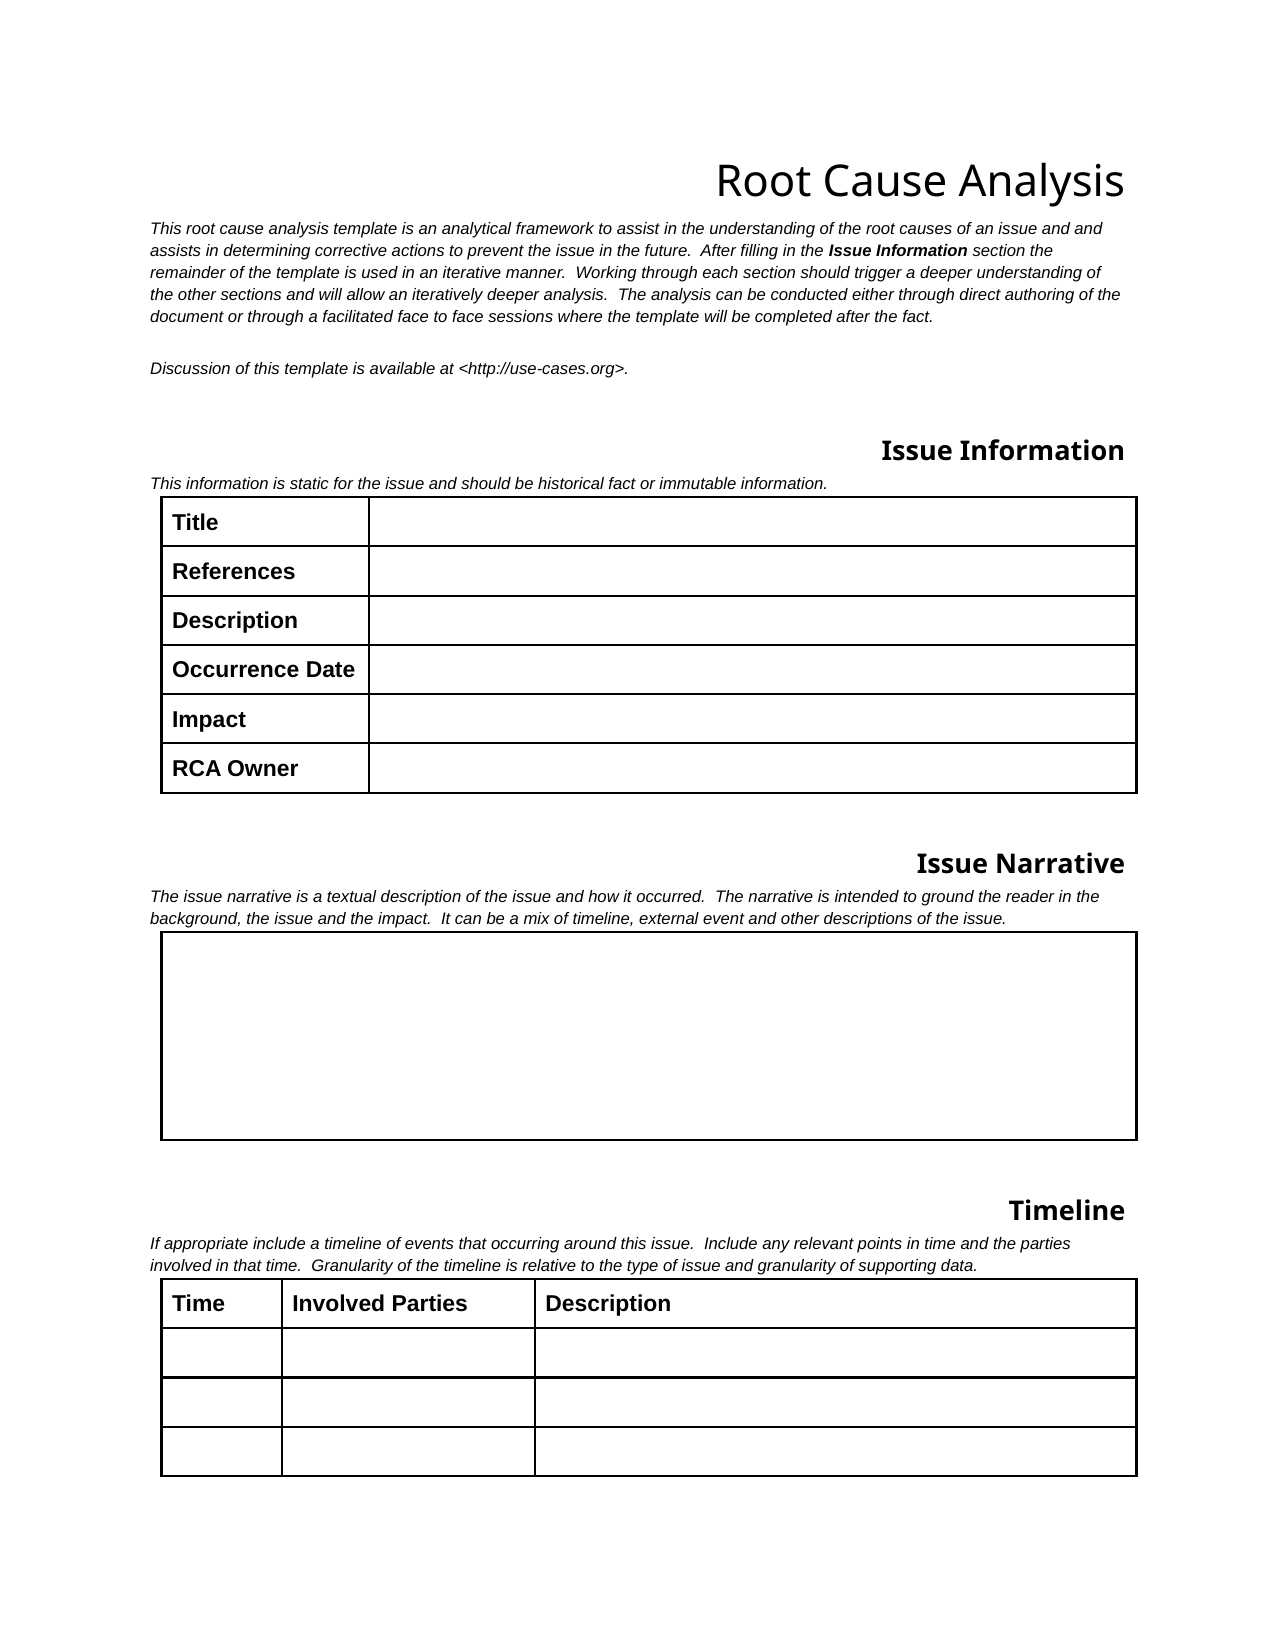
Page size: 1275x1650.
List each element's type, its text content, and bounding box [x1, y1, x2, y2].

table_cell [370, 695, 1135, 742]
text This root cause analysis template is an analytical framework to assist in the understanding of the root causes of an issue and and assists in determining corrective actions to prevent the issue in the future. After filling in the Issue Information section the remainder of the template is used in an iterative manner. Working through each section should trigger a deeper understanding of the other sections and will allow an iteratively deeper analysis. The analysis can be conducted either through direct authoring of the document or through a facilitated face to face sessions where the template will be completed after the fact. [150, 218, 1125, 326]
table_cell [163, 1428, 281, 1475]
subtitle Issue Information [150, 432, 1125, 468]
text Discussion of this template is available at <http://use-cases.org>. [150, 358, 1125, 378]
table_cell [536, 1428, 1135, 1475]
table_cell Impact [163, 695, 368, 742]
subtitle Timeline [150, 1192, 1125, 1228]
table_cell [163, 1379, 281, 1426]
subtitle Issue Narrative [150, 845, 1125, 882]
text This information is static for the issue and should be historical fact or immutable information. [150, 474, 1125, 493]
table_header Description [536, 1280, 1135, 1327]
table_cell [370, 547, 1135, 594]
table_cell [283, 1428, 534, 1475]
table_cell [370, 744, 1135, 792]
table_cell [163, 1329, 281, 1376]
table_header Time [163, 1280, 281, 1327]
text If appropriate include a timeline of events that occurring around this issue. Include any relevant points in time and the parties involved in that time. Granularity of the timeline is relative to the type of issue and granularity of supporting data. [150, 1234, 1125, 1275]
table_header [370, 498, 1135, 545]
table_cell [283, 1329, 534, 1376]
table_cell [370, 597, 1135, 644]
table_header Involved Parties [283, 1280, 534, 1327]
table_cell [283, 1379, 534, 1426]
table_cell Occurrence Date [163, 646, 368, 693]
table_cell [370, 646, 1135, 693]
table_header Title [163, 498, 368, 545]
title Root Cause Analysis [150, 150, 1125, 209]
table_header [163, 933, 1135, 1138]
table_cell RCA Owner [163, 744, 368, 792]
table_cell [536, 1329, 1135, 1376]
text The issue narrative is a textual description of the issue and how it occurred. The narrative is intended to ground the reader in the background, the issue and the impact. It can be a mix of timeline, external event and other descriptions of the issue. [150, 887, 1125, 928]
table_cell [536, 1379, 1135, 1426]
table_cell Description [163, 597, 368, 644]
table_cell References [163, 547, 368, 594]
